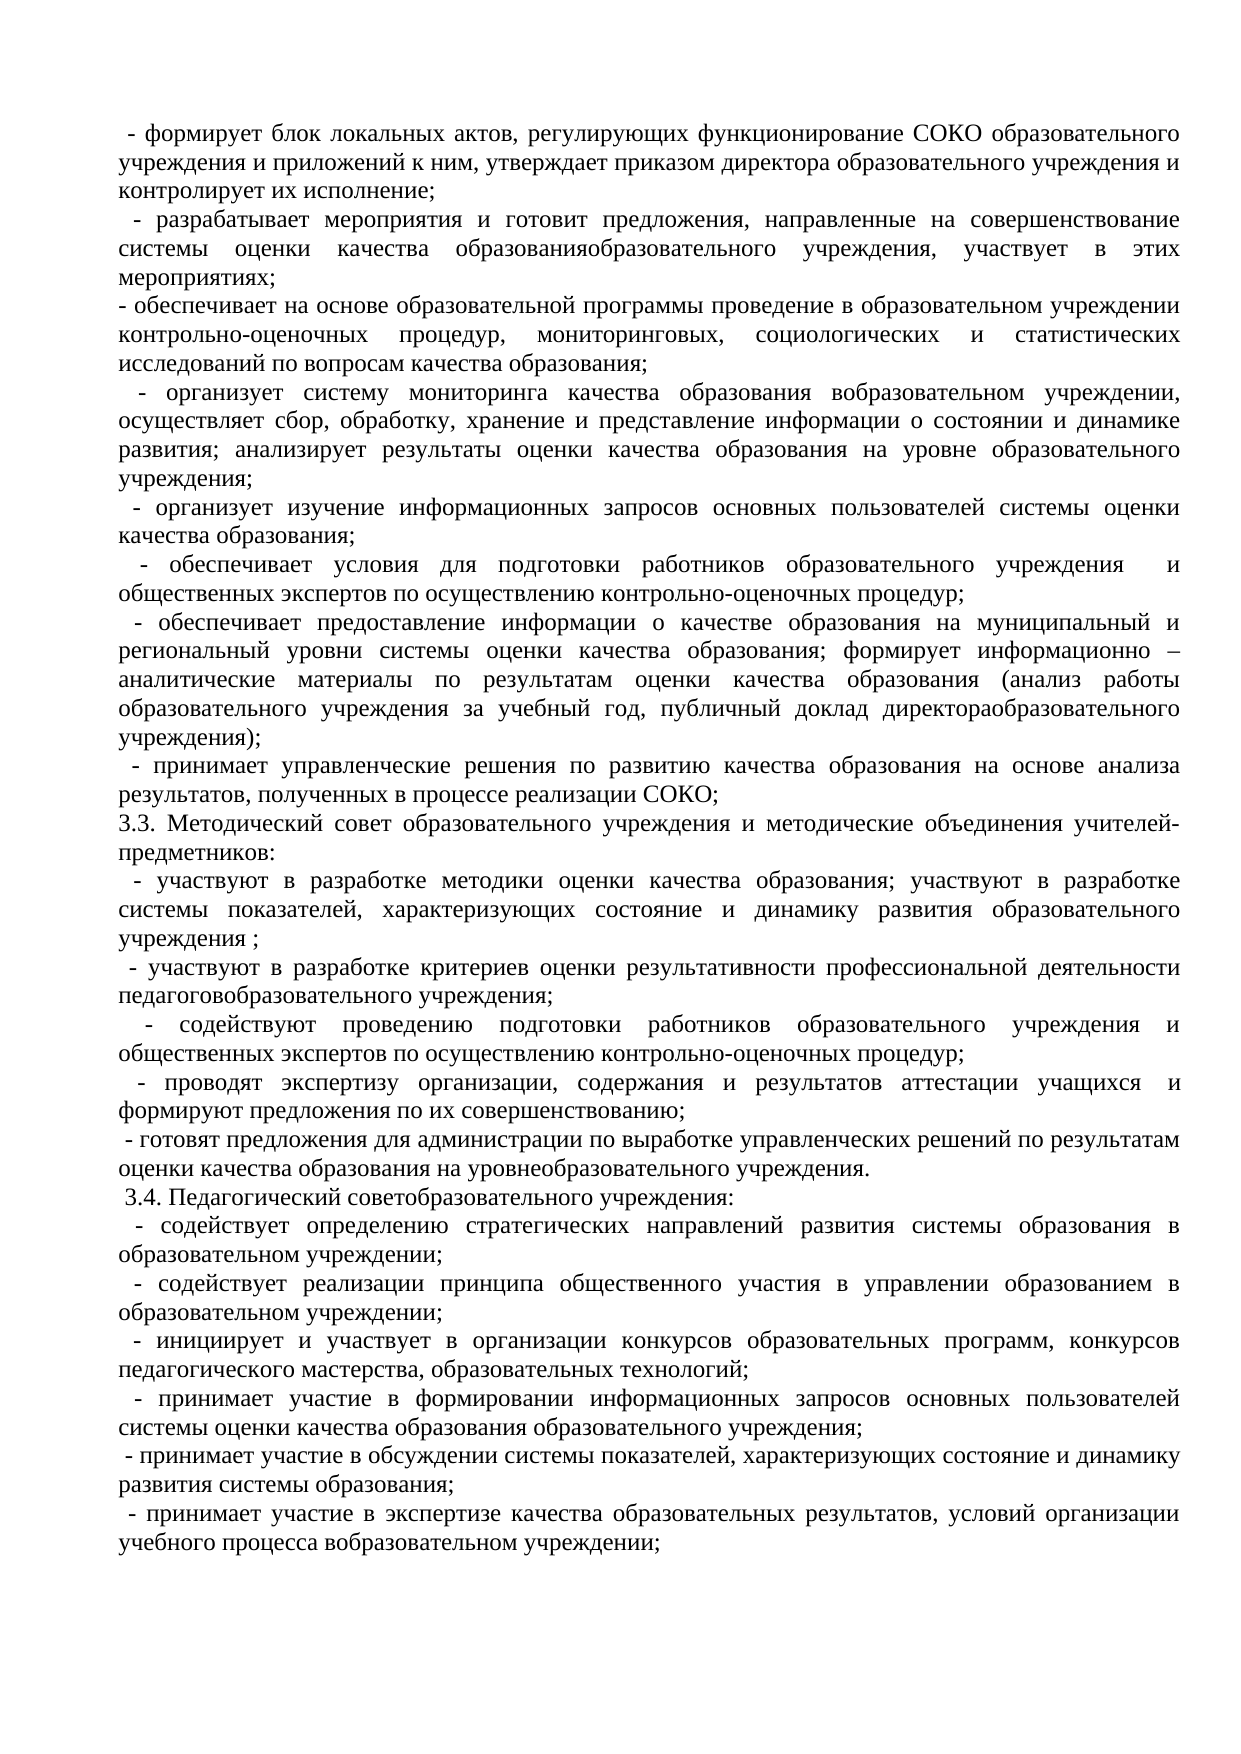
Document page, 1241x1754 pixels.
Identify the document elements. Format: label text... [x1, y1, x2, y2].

text - организует систему мониторинга качества образования вобразовательном учреждении, осуществляет сбор, обработку, хранение и представление информации о состоянии и динамике развития; анализирует результаты оценки качества образования на уровне образовательного учреждения; [118, 377, 1181, 492]
text - содействует реализации принципа общественного участия в управлении образованием в образовательном учреждении; [118, 1268, 1181, 1326]
text - инициирует и участвует в организации конкурсов образовательных программ, конкурсов педагогического мастерства, образовательных технологий; [118, 1326, 1181, 1383]
text - принимает участие в обсуждении системы показателей, характеризующих состояние и динамику развития системы образования; [118, 1441, 1181, 1498]
text 3.4. Педагогический советобразовательного учреждения: [118, 1182, 1181, 1211]
text - обеспечивает предоставление информации о качестве образования на муниципальный и региональный уровни системы оценки качества образования; формирует информационно – аналитические материалы по результатам оценки качества образования (анализ работы образовательного учреждения за учебный год, публичный доклад директораобразовательного учреждения); [118, 607, 1181, 751]
text - готовят предложения для администрации по выработке управленческих решений по результатам оценки качества образования на уровнеобразовательного учреждения. [118, 1124, 1181, 1182]
text - разрабатывает мероприятия и готовит предложения, направленные на совершенствование системы оценки качества образованияобразовательного учреждения, участвует в этих мероприятиях; [118, 204, 1181, 291]
text - содействует определению стратегических направлений развития системы образования в образовательном учреждении; [118, 1211, 1181, 1268]
text - принимает участие в формировании информационных запросов основных пользователей системы оценки качества образования образовательного учреждения; [118, 1383, 1181, 1441]
text - участвуют в разработке критериев оценки результативности профессиональной деятельности педагоговобразовательного учреждения; [118, 952, 1181, 1009]
text - обеспечивает условия для подготовки работников образовательного учреждения и общественных экспертов по осуществлению контрольно-оценочных процедур; [118, 549, 1181, 607]
text - участвуют в разработке методики оценки качества образования; участвуют в разработке системы показателей, характеризующих состояние и динамику развития образовательного учреждения ; [118, 866, 1181, 952]
text - содействуют проведению подготовки работников образовательного учреждения и общественных экспертов по осуществлению контрольно-оценочных процедур; [118, 1009, 1181, 1067]
text - обеспечивает на основе образовательной программы проведение в образовательном учреждении контрольно-оценочных процедур, мониторинговых, социологических и статистических исследований по вопросам качества образования; [118, 291, 1181, 377]
text - проводят экспертизу организации, содержания и результатов аттестации учащихся и формируют предложения по их совершенствованию; [118, 1067, 1181, 1124]
text 3.3. Методический совет образовательного учреждения и методические объединения учителей-предметников: [118, 808, 1181, 866]
text - принимает управленческие решения по развитию качества образования на основе анализа результатов, полученных в процессе реализации СОКО; [118, 751, 1181, 808]
text - организует изучение информационных запросов основных пользователей системы оценки качества образования; [118, 492, 1181, 549]
text - принимает участие в экспертизе качества образовательных результатов, условий организации учебного процесса вобразовательном учреждении; [118, 1498, 1181, 1556]
text - формирует блок локальных актов, регулирующих функционирование СОКО образовательного учреждения и приложений к ним, утверждает приказом директора образовательного учреждения и контролирует их исполнение; [118, 118, 1181, 204]
